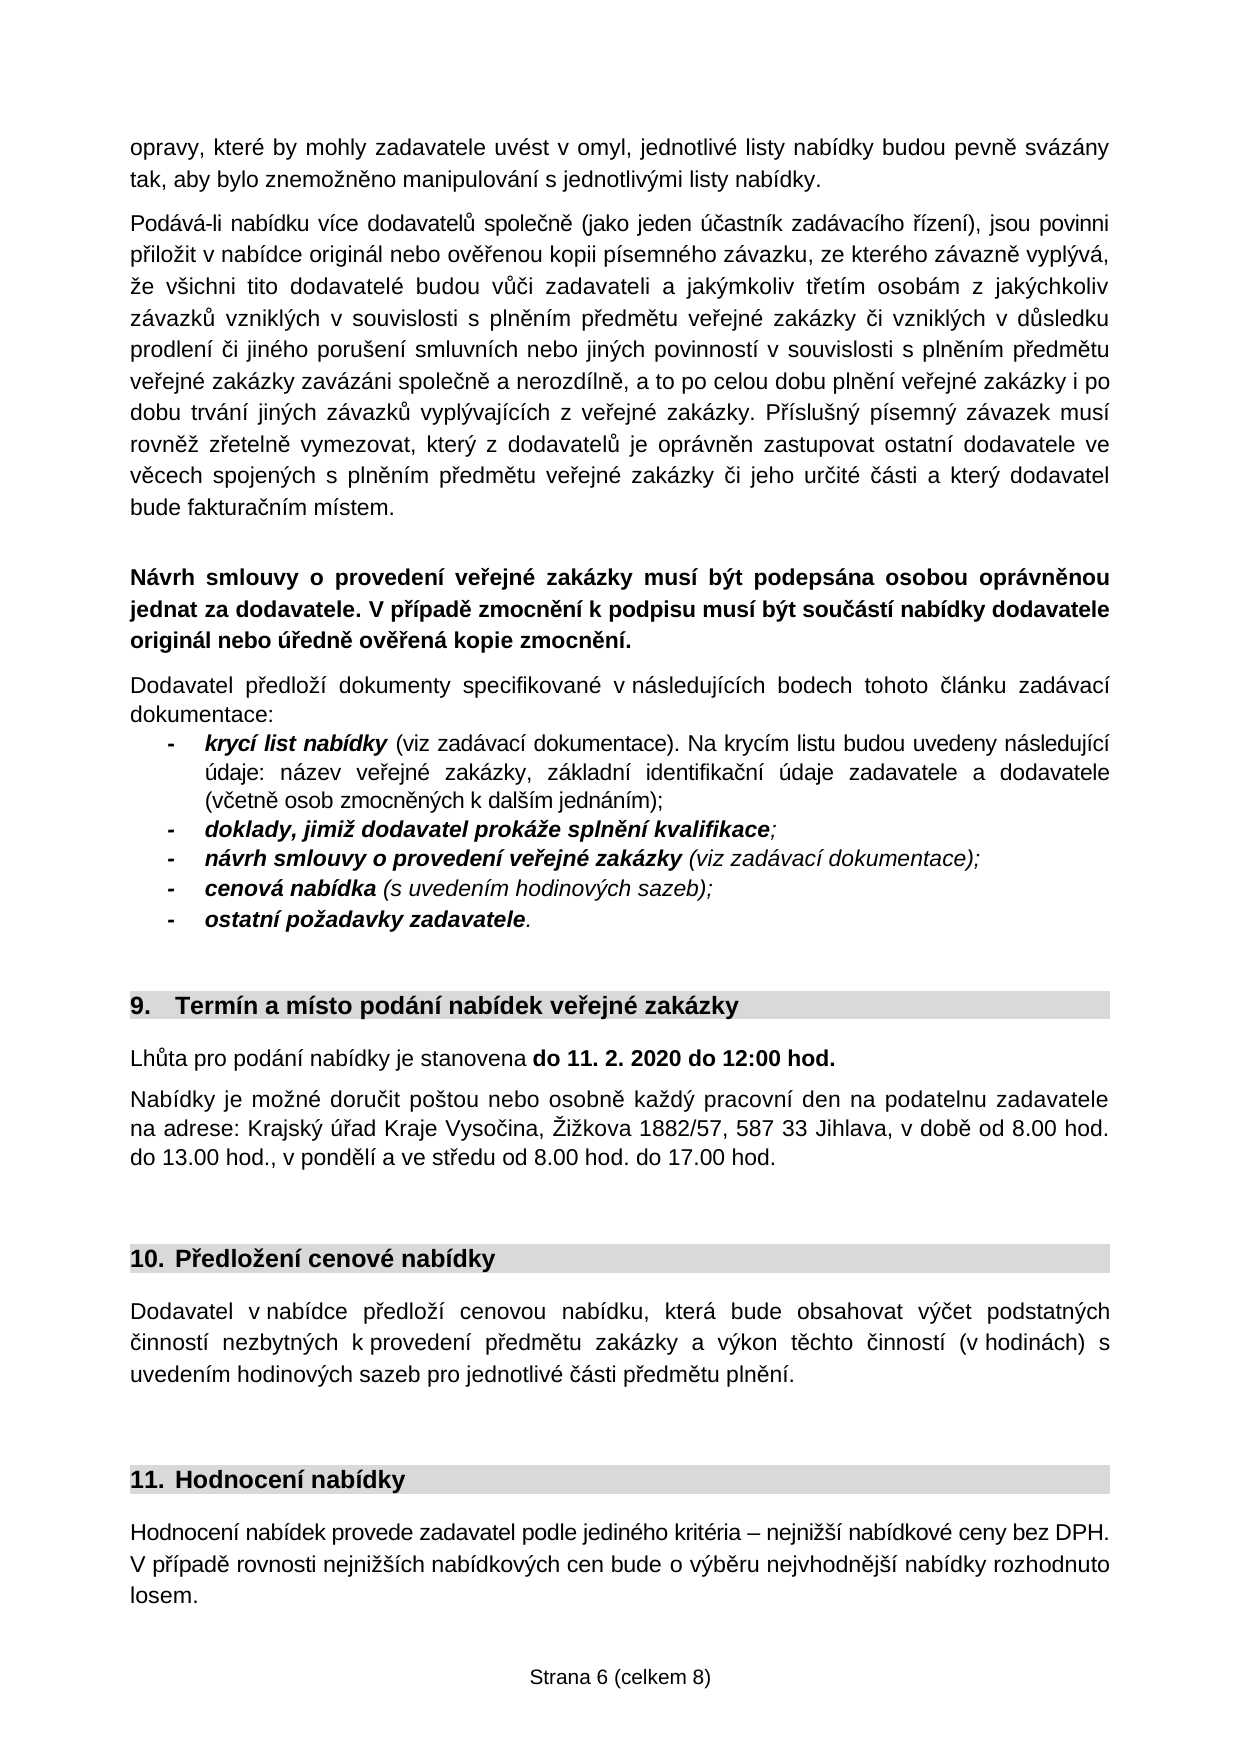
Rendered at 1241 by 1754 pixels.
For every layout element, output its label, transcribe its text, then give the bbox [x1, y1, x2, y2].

list krycí list nabídky (viz zadávací dokumentace). Na krycím listu budou uvedeny následující údaje: název veřejné zakázky, základní identifikační údaje zadavatele a dodavatele (včetně osob zmocněných k dalším jednáním); [167, 729, 1110, 814]
text Nabídky je možné doručit poštou nebo osobně každý pracovní den na podatelnu zadavatele na adrese: Krajský úřad Kraje Vysočina, Žižkova 1882/57, 587 33 Jihlava, v době od 8.00 hod. do 13.00 hod., v pondělí a ve středu od 8.00 hod. do 17.00 hod. [130, 1086, 1110, 1170]
list cenová nabídka (s uvedením hodinových sazeb); [167, 874, 1110, 901]
text Hodnocení nabídek provede zadavatel podle jediného kritéria – nejnižší nabídkové ceny bez DPH. V případě rovnosti nejnižších nabídkových cen bude o výběru nejvhodnější nabídky rozhodnuto losem. [130, 1519, 1110, 1608]
list návrh smlouvy o provedení veřejné zakázky (viz zadávací dokumentace); [167, 845, 1110, 872]
list ostatní požadavky zadavatele. [167, 906, 1110, 932]
subtitle Hodnocení nabídky [130, 1465, 1110, 1494]
subtitle Předložení cenové nabídky [130, 1244, 1110, 1273]
subtitle Termín a místo podání nabídek veřejné zakázky [130, 991, 1110, 1019]
text Dodavatel předloží dokumenty specifikované v následujících bodech tohoto článku zadávací dokumentace: [130, 672, 1110, 727]
text Lhůta pro podání nabídky je stanovena do 11. 2. 2020 do 12:00 hod. [130, 1044, 1110, 1071]
text Dodavatel v nabídce předloží cenovou nabídku, která bude obsahovat výčet podstatných činností nezbytných k provedení předmětu zakázky a výkon těchto činností (v hodinách) s uvedením hodinových sazeb pro jednotlivé části předmětu plnění. [130, 1298, 1110, 1387]
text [130, 134, 1110, 192]
text Návrh smlouvy o provedení veřejné zakázky musí být podepsána osobou oprávněnou jednat za dodavatele. V případě zmocnění k podpisu musí být součástí nabídky dodavatele originál nebo úředně ověřená kopie zmocnění. [130, 564, 1110, 654]
text Podává-li nabídku více dodavatelů společně (jako jeden účastník zadávacího řízení), jsou povinni přiložit v nabídce originál nebo ověřenou kopii písemného závazku, ze kterého závazně vyplývá, že všichni tito dodavatelé budou vůči zadavateli a jakýmkoliv třetím osobám z jakýchkoliv závazků vzniklých v souvislosti s plněním předmětu veřejné zakázky či vzniklých v důsledku prodlení či jiného porušení smluvních nebo jiných povinností v souvislosti s plněním předmětu veřejné zakázky zavázáni společně a nerozdílně, a to po celou dobu plnění veřejné zakázky i po dobu trvání jiných závazků vyplývajících z veřejné zakázky. Příslušný písemný závazek musí rovněž zřetelně vymezovat, který z dodavatelů je oprávněn zastupovat ostatní dodavatele ve věcech spojených s plněním předmětu veřejné zakázky či jeho určité části a který dodavatel bude fakturačním místem. [130, 210, 1110, 520]
list doklady, jimiž dodavatel prokáže splnění kvalifikace; [167, 816, 1110, 843]
